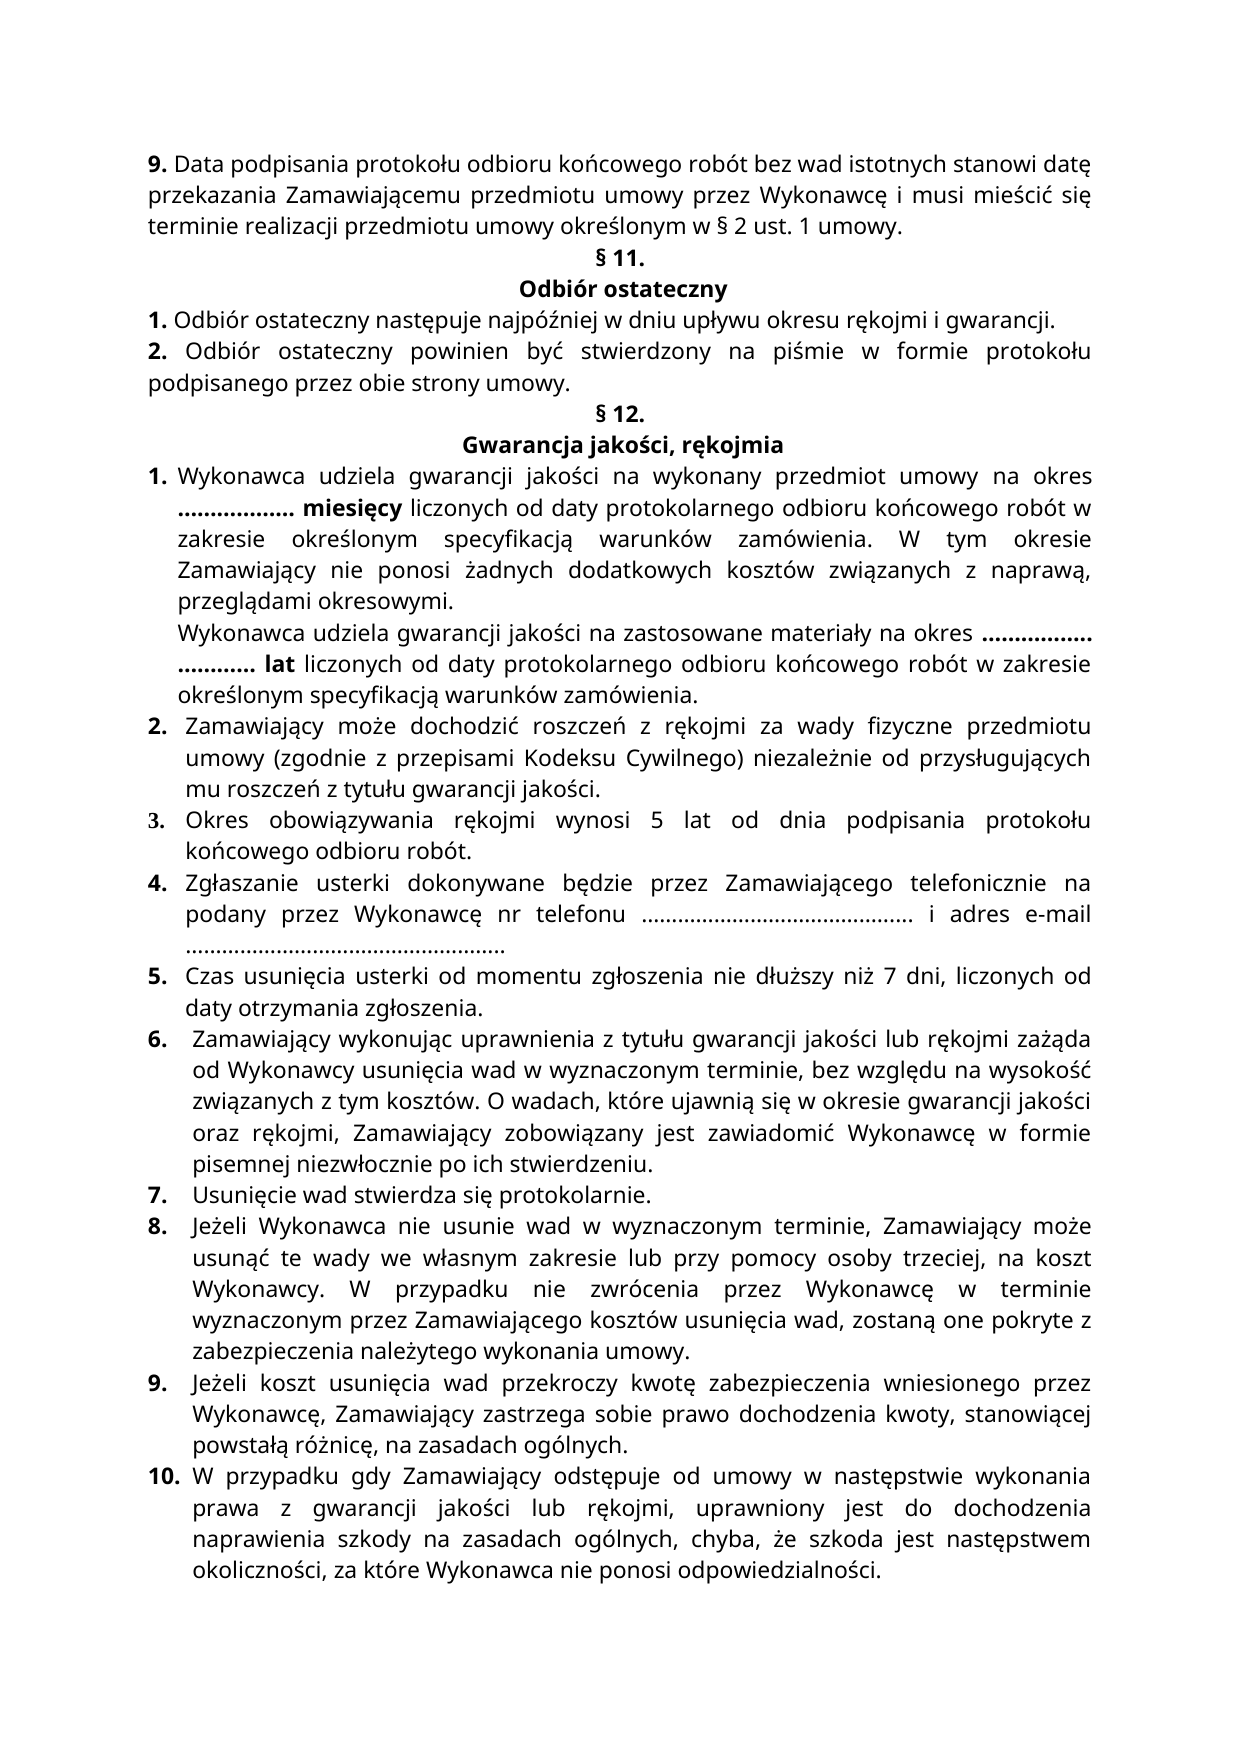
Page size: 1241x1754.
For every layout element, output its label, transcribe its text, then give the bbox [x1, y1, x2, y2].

list Czas usunięcia usterki od momentu zgłoszenia nie dłuższy niż 7 dni, liczonych od daty otrzymania zgłoszenia. [148, 960, 1092, 1023]
list Okres obowiązywania rękojmi wynosi 5 lat od dnia podpisania protokołu końcowego odbioru robót. [148, 804, 1092, 866]
text Wykonawca udziela gwarancji jakości na zastosowane materiały na okres ……………..………… lat liczonych od daty protokolarnego odbioru końcowego robót w zakresie określonym specyfikacją warunków zamówienia. [177, 616, 1092, 710]
text 9. Data podpisania protokołu odbioru końcowego robót bez wad istotnych stanowi datę przekazania Zamawiającemu przedmiotu umowy przez Wykonawcę i musi mieścić się terminie realizacji przedmiotu umowy określonym w § 2 ust. 1 umowy. [148, 148, 1092, 241]
list Usunięcie wad stwierdza się protokolarnie. [148, 1179, 1092, 1210]
list Zamawiający wykonując uprawnienia z tytułu gwarancji jakości lub rękojmi zażąda od Wykonawcy usunięcia wad w wyznaczonym terminie, bez względu na wysokość związanych z tym kosztów. O wadach, które ujawnią się w okresie gwarancji jakości oraz rękojmi, Zamawiający zobowiązany jest zawiadomić Wykonawcę w formie pisemnej niezwłocznie po ich stwierdzeniu. [148, 1023, 1092, 1179]
list Zgłaszanie usterki dokonywane będzie przez Zamawiającego telefonicznie na podany przez Wykonawcę nr telefonu …………………………………...... i adres e-mail …………………………………………….. [148, 866, 1092, 960]
text Gwarancja jakości, rękojmia [148, 429, 1092, 460]
list Jeżeli Wykonawca nie usunie wad w wyznaczonym terminie, Zamawiający może usunąć te wady we własnym zakresie lub przy pomocy osoby trzeciej, na koszt Wykonawcy. W przypadku nie zwrócenia przez Wykonawcę w terminie wyznaczonym przez Zamawiającego kosztów usunięcia wad, zostaną one pokryte z zabezpieczenia należytego wykonania umowy. [148, 1210, 1092, 1366]
list Wykonawca udziela gwarancji jakości na wykonany przedmiot umowy na okres ……………… miesięcy liczonych od daty protokolarnego odbioru końcowego robót w zakresie określonym specyfikacją warunków zamówienia. W tym okresie Zamawiający nie ponosi żadnych dodatkowych kosztów związanych z naprawą, przeglądami okresowymi. [148, 460, 1092, 616]
list W przypadku gdy Zamawiający odstępuje od umowy w następstwie wykonania prawa z gwarancji jakości lub rękojmi, uprawniony jest do dochodzenia naprawienia szkody na zasadach ogólnych, chyba, że szkoda jest następstwem okoliczności, za które Wykonawca nie ponosi odpowiedzialności. [148, 1460, 1092, 1585]
text § 11. [148, 241, 1092, 273]
text Odbiór ostateczny [148, 273, 1092, 304]
text 1. Odbiór ostateczny następuje najpóźniej w dniu upływu okresu rękojmi i gwarancji. [148, 304, 1092, 335]
text 2. Odbiór ostateczny powinien być stwierdzony na piśmie w formie protokołu podpisanego przez obie strony umowy. [148, 335, 1092, 398]
list Jeżeli koszt usunięcia wad przekroczy kwotę zabezpieczenia wniesionego przez Wykonawcę, Zamawiający zastrzega sobie prawo dochodzenia kwoty, stanowiącej powstałą różnicę, na zasadach ogólnych. [148, 1366, 1092, 1460]
text § 12. [148, 398, 1092, 429]
list Zamawiający może dochodzić roszczeń z rękojmi za wady fizyczne przedmiotu umowy (zgodnie z przepisami Kodeksu Cywilnego) niezależnie od przysługujących mu roszczeń z tytułu gwarancji jakości. [148, 710, 1092, 804]
